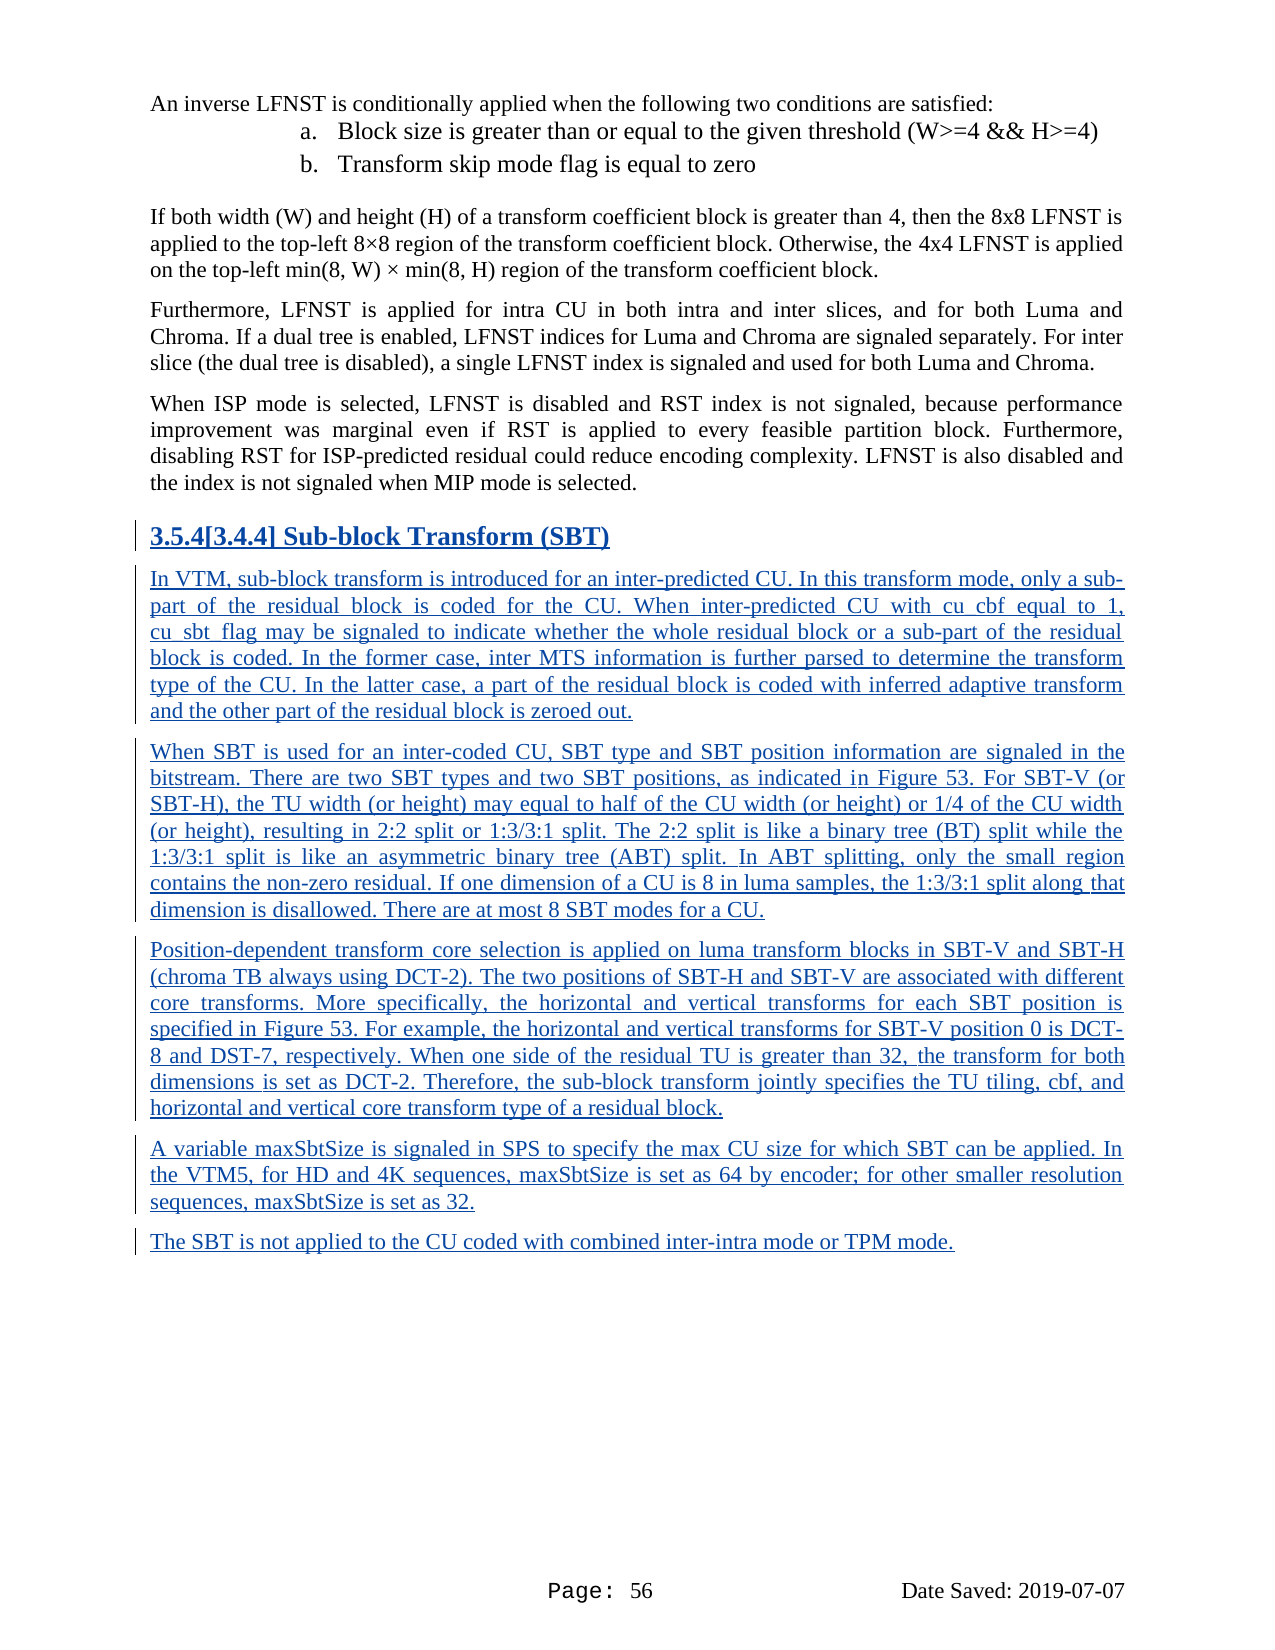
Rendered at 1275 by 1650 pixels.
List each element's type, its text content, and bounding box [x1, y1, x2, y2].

list Block size is greater than or equal to the given threshold (W>=4 && H>=4) [300, 116, 1125, 145]
text An inverse LFNST is conditionally applied when the following two conditions are satisfied: [150, 90, 1125, 116]
text Furthermore, LFNST is applied for intra CU in both intra and inter slices, and for both Luma and Chroma. If a dual tree is enabled, LFNST indices for Luma and Chroma are signaled separately. For inter slice (the dual tree is disabled), a single LFNST index is signaled and used for both Luma and Chroma. [150, 296, 1125, 376]
text When ISP mode is selected, LFNST is disabled and RST index is not signaled, because performance improvement was marginal even if RST is applied to every feasible partition block. Furthermore, disabling RST for ISP-predicted residual could reduce encoding complexity. LFNST is also disabled and the index is not signaled when MIP mode is selected. [150, 390, 1125, 495]
list Transform skip mode flag is equal to zero [300, 149, 1125, 178]
text If both width (W) and height (H) of a transform coefficient block is greater than 4, then the 8x8 LFNST is applied to the top-left 8×8 region of the transform coefficient block. Otherwise, the 4x4 LFNST is applied on the top-left min(8, W) × min(8, H) region of the transform coefficient block. [150, 203, 1125, 282]
